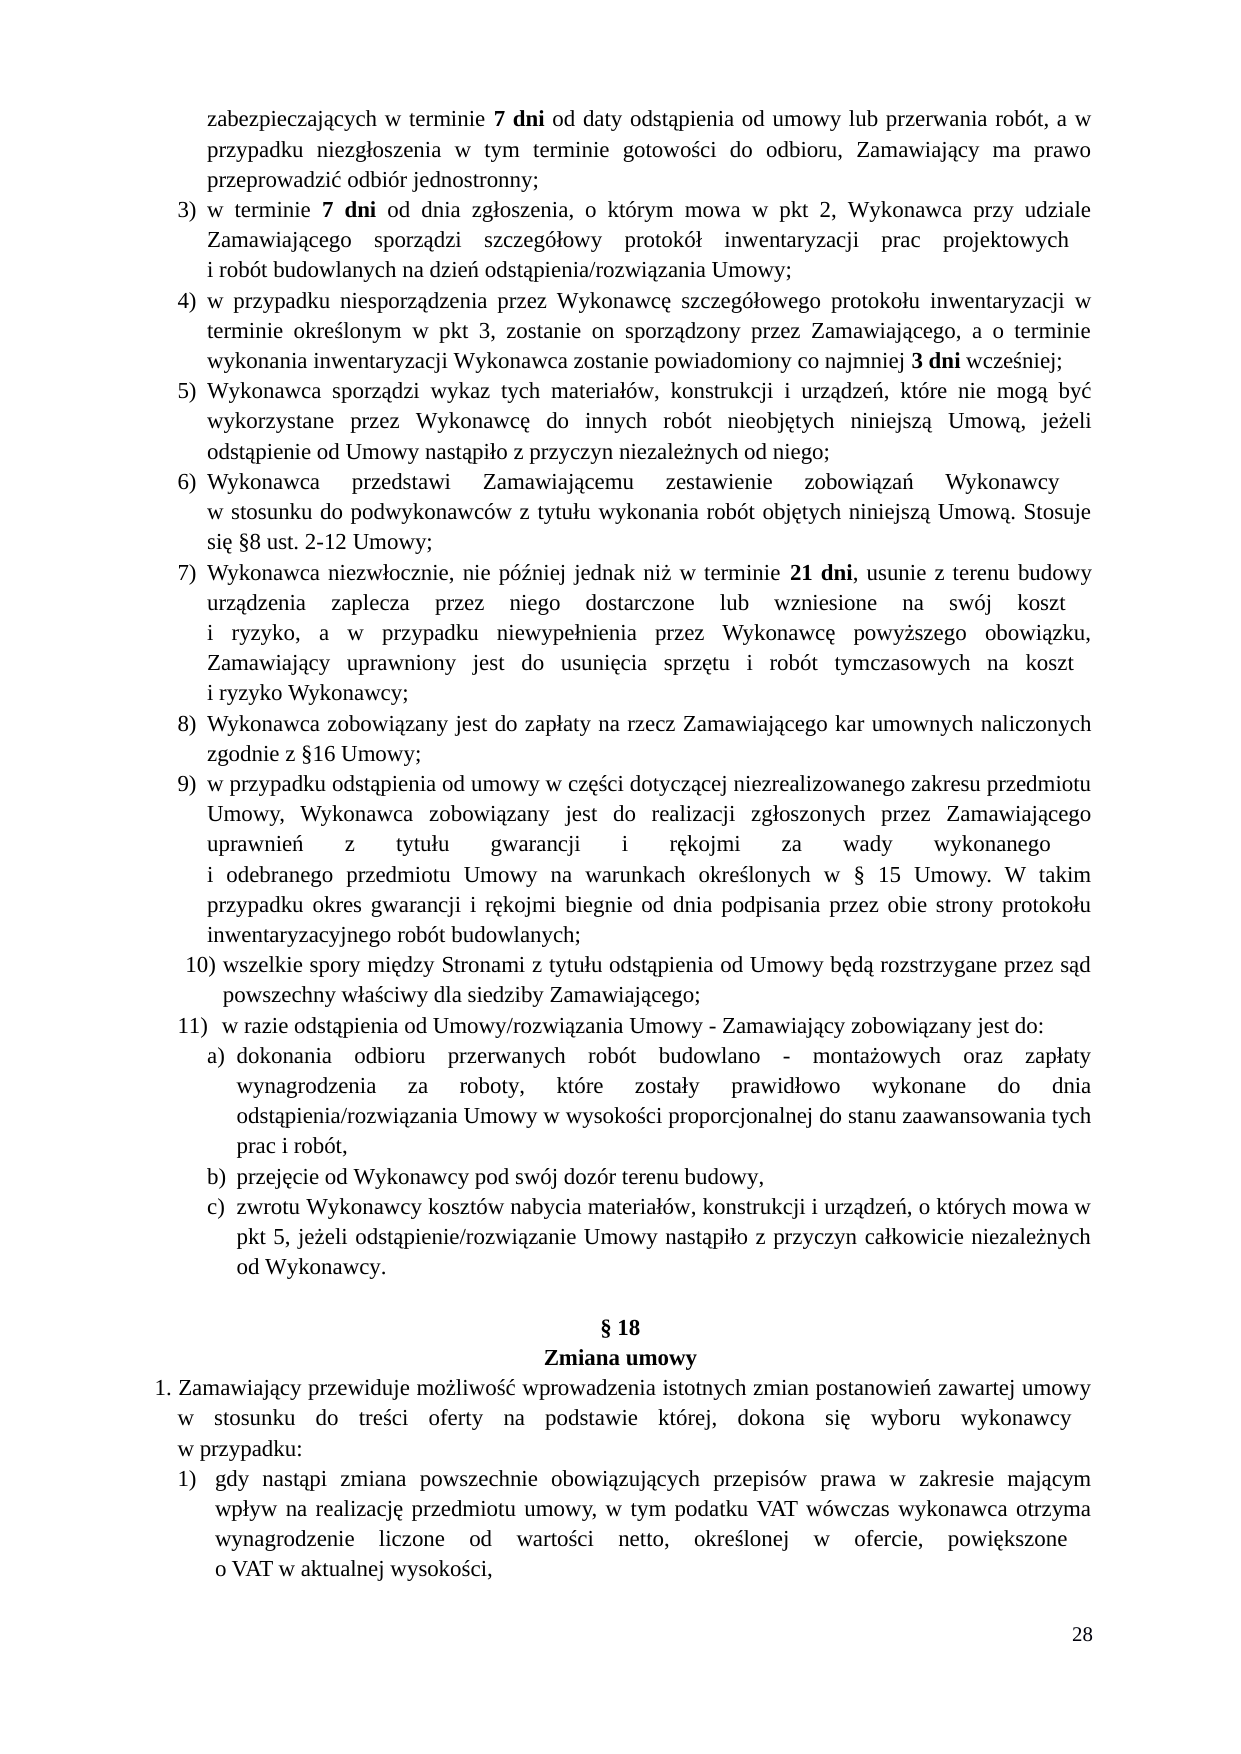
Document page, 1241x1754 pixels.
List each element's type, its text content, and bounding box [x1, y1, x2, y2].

list w przypadku odstąpienia od umowy w części dotyczącej niezrealizowanego zakresu przedmiotu Umowy, Wykonawca zobowiązany jest do realizacji zgłoszonych przez Zamawiającego uprawnień z tytułu gwarancji i rękojmi za wady wykonanego i odebranego przedmiotu Umowy na warunkach określonych w § 15 Umowy. W takim przypadku okres gwarancji i rękojmi biegnie od dnia podpisania przez obie strony protokołu inwentaryzacyjnego robót budowlanych; [177, 770, 1092, 947]
list Wykonawca przedstawi Zamawiającemu zestawienie zobowiązań Wykonawcy w stosunku do podwykonawców z tytułu wykonania robót objętych niniejszą Umową. Stosuje się §8 ust. 2-12 Umowy; [177, 468, 1092, 555]
list zwrotu Wykonawcy kosztów nabycia materiałów, konstrukcji i urządzeń, o których mowa w pkt 5, jeżeli odstąpienie/rozwiązanie Umowy nastąpiło z przyczyn całkowicie niezależnych od Wykonawcy. [207, 1193, 1092, 1280]
text 1. Zamawiający przewiduje możliwość wprowadzenia istotnych zmian postanowień zawartej umowy w stosunku do treści oferty na podstawie której, dokona się wyboru wykonawcy w przypadku: [148, 1374, 1092, 1461]
list gdy nastąpi zmiana powszechnie obowiązujących przepisów prawa w zakresie mającym wpływ na realizację przedmiotu umowy, w tym podatku VAT wówczas wykonawca otrzyma wynagrodzenie liczone od wartości netto, określonej w ofercie, powiększone o VAT w aktualnej wysokości, [177, 1465, 1092, 1582]
list Wykonawca sporządzi wykaz tych materiałów, konstrukcji i urządzeń, które nie mogą być wykorzystane przez Wykonawcę do innych robót nieobjętych niniejszą Umową, jeżeli odstąpienie od Umowy nastąpiło z przyczyn niezależnych od niego; [177, 377, 1092, 464]
list dokonania odbioru przerwanych robót budowlano - montażowych oraz zapłaty wynagrodzenia za roboty, które zostały prawidłowo wykonane do dnia odstąpienia/rozwiązania Umowy w wysokości proporcjonalnej do stanu zaawansowania tych prac i robót, [207, 1042, 1092, 1159]
text Zmiana umowy [148, 1344, 1092, 1370]
list przejęcie od Wykonawcy pod swój dozór terenu budowy, [207, 1163, 1092, 1189]
list w razie odstąpienia od Umowy/rozwiązania Umowy - Zamawiający zobowiązany jest do: [177, 1012, 1092, 1038]
list wszelkie spory między Stronami z tytułu odstąpienia od Umowy będą rozstrzygane przez sąd powszechny właściwy dla siedziby Zamawiającego; [185, 951, 1092, 1008]
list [177, 106, 1092, 192]
list Wykonawca niezwłocznie, nie później jednak niż w terminie 21 dni, usunie z terenu budowy urządzenia zaplecza przez niego dostarczone lub wzniesione na swój koszt i ryzyko, a w przypadku niewypełnienia przez Wykonawcę powyższego obowiązku, Zamawiający uprawniony jest do usunięcia sprzętu i robót tymczasowych na koszt i ryzyko Wykonawcy; [177, 559, 1092, 706]
list w przypadku niesporządzenia przez Wykonawcę szczegółowego protokołu inwentaryzacji w terminie określonym w pkt 3, zostanie on sporządzony przez Zamawiającego, a o terminie wykonania inwentaryzacji Wykonawca zostanie powiadomiony co najmniej 3 dni wcześniej; [177, 287, 1092, 373]
text § 18 [148, 1314, 1092, 1340]
list w terminie 7 dni od dnia zgłoszenia, o którym mowa w pkt 2, Wykonawca przy udziale Zamawiającego sporządzi szczegółowy protokół inwentaryzacji prac projektowych i robót budowlanych na dzień odstąpienia/rozwiązania Umowy; [177, 196, 1092, 283]
list Wykonawca zobowiązany jest do zapłaty na rzecz Zamawiającego kar umownych naliczonych zgodnie z §16 Umowy; [177, 710, 1092, 766]
